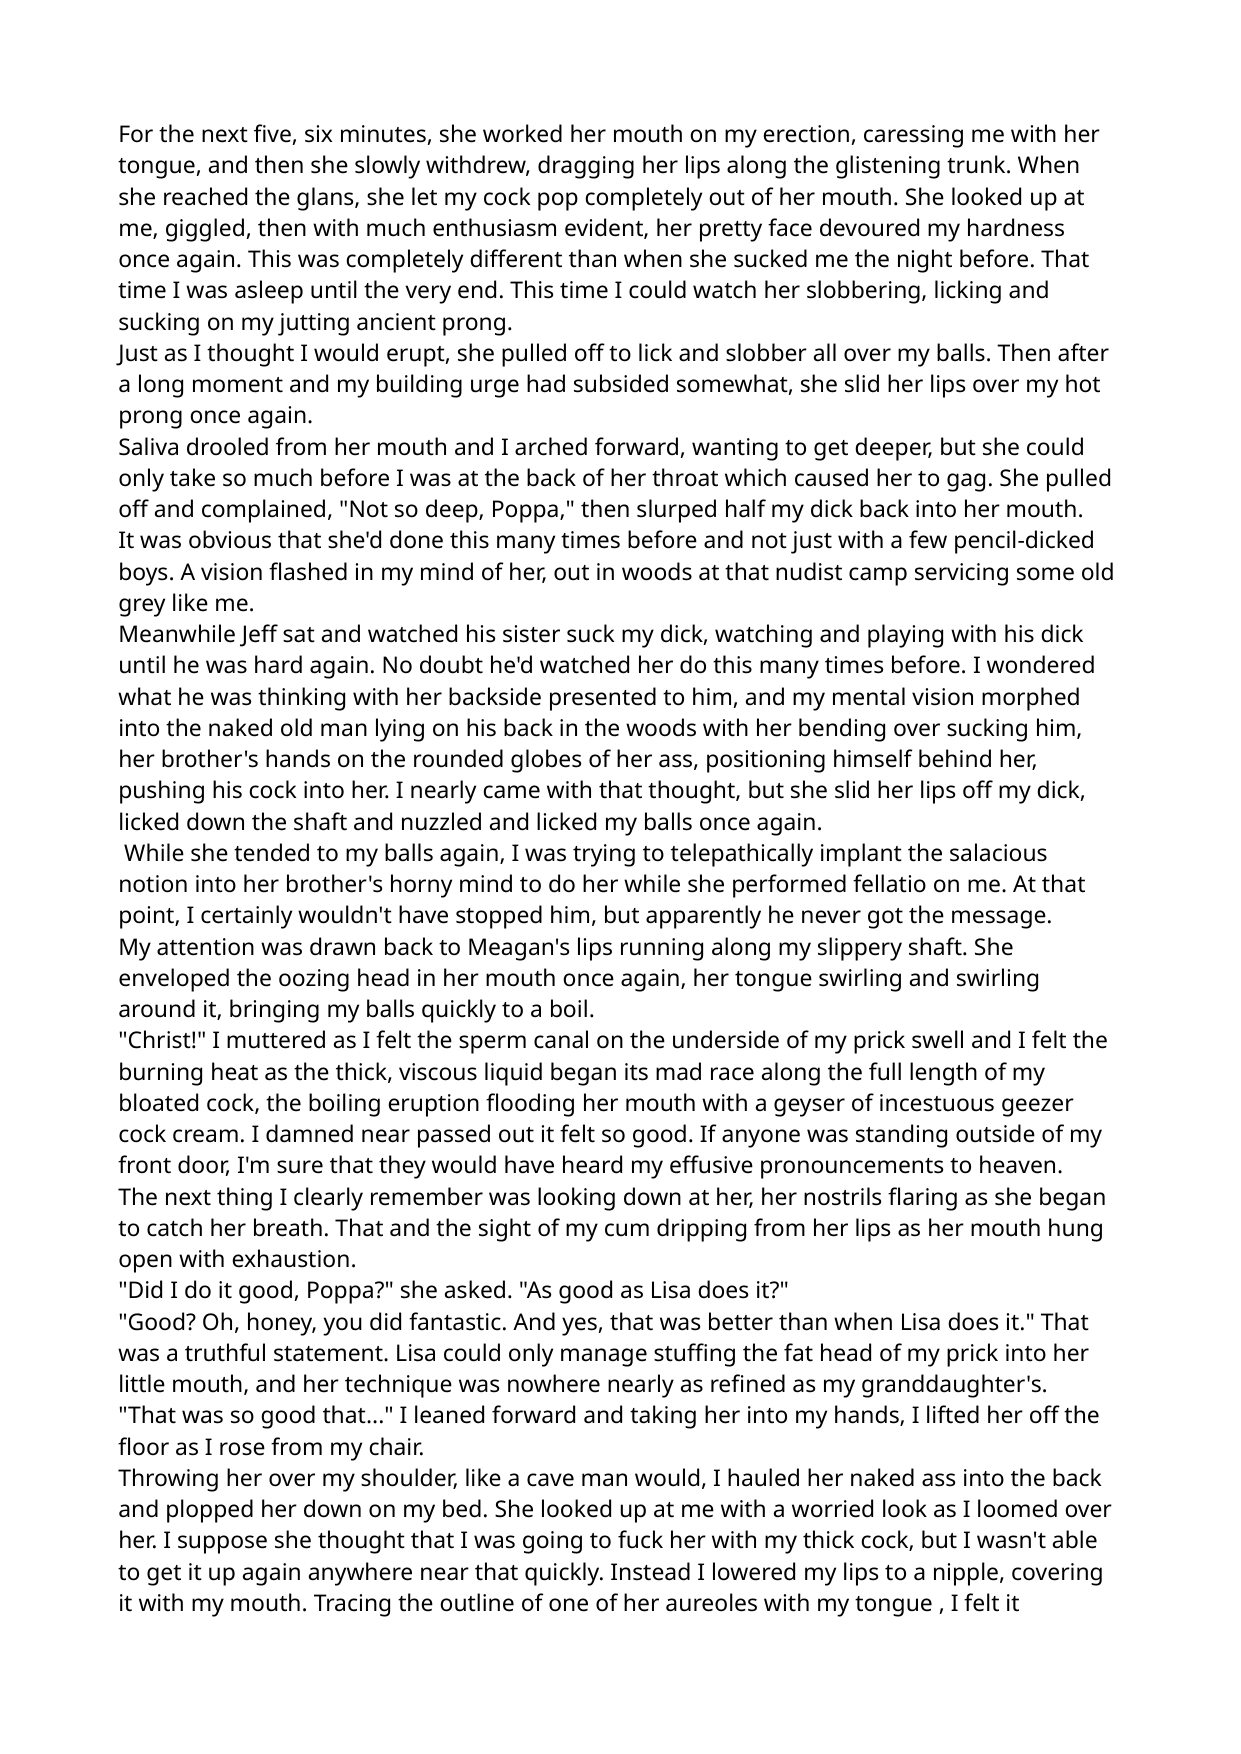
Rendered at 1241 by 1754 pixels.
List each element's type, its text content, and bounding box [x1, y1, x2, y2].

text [118, 1462, 1122, 1618]
text Just as I thought I would erupt, she pulled off to lick and slobber all over my balls. Then after a long moment and my building urge had subsided somewhat, she slid her lips over my hot prong once again. [118, 337, 1122, 431]
text While she tended to my balls again, I was trying to telepathically implant the salacious notion into her brother's horny mind to do her while she performed fellatio on me. At that point, I certainly wouldn't have stopped him, but apparently he never got the message. [118, 837, 1122, 931]
text The next thing I clearly remember was looking down at her, her nostrils flaring as she began to catch her breath. That and the sight of my cum dripping from her lips as her mouth hung open with exhaustion. [118, 1181, 1122, 1274]
text "Did I do it good, Poppa?" she asked. "As good as Lisa does it?" [118, 1274, 1122, 1306]
text "Christ!" I muttered as I felt the sperm canal on the underside of my prick swell and I felt the burning heat as the thick, viscous liquid began its mad race along the full length of my bloated cock, the boiling eruption flooding her mouth with a geyser of incestuous geezer cock cream. I damned near passed out it felt so good. If anyone was standing outside of my front door, I'm sure that they would have heard my effusive pronouncements to heaven. [118, 1024, 1122, 1181]
text It was obvious that she'd done this many times before and not just with a few pencil-dicked boys. A vision flashed in my mind of her, out in woods at that nudist camp servicing some old grey like me. [118, 524, 1122, 618]
text For the next five, six minutes, she worked her mouth on my erection, caressing me with her tongue, and then she slowly withdrew, dragging her lips along the glistening trunk. When she reached the glans, she let my cock pop completely out of her mouth. She looked up at me, giggled, then with much enthusiasm evident, her pretty face devoured my hardness once again. This was completely different than when she sucked me the night before. That time I was asleep until the very end. This time I could watch her slobbering, licking and sucking on my jutting ancient prong. [118, 118, 1122, 337]
text "Good? Oh, honey, you did fantastic. And yes, that was better than when Lisa does it." That was a truthful statement. Lisa could only manage stuffing the fat head of my prick into her little mouth, and her technique was nowhere nearly as refined as my granddaughter's. [118, 1306, 1122, 1399]
text My attention was drawn back to Meagan's lips running along my slippery shaft. She enveloped the oozing head in her mouth once again, her tongue swirling and swirling around it, bringing my balls quickly to a boil. [118, 931, 1122, 1024]
text Meanwhile Jeff sat and watched his sister suck my dick, watching and playing with his dick until he was hard again. No doubt he'd watched her do this many times before. I wondered what he was thinking with her backside presented to him, and my mental vision morphed into the naked old man lying on his back in the woods with her bending over sucking him, her brother's hands on the rounded globes of her ass, positioning himself behind her, pushing his cock into her. I nearly came with that thought, but she slid her lips off my dick, licked down the shaft and nuzzled and licked my balls once again. [118, 618, 1122, 837]
text "That was so good that..." I leaned forward and taking her into my hands, I lifted her off the floor as I rose from my chair. [118, 1399, 1122, 1462]
text Saliva drooled from her mouth and I arched forward, wanting to get deeper, but she could only take so much before I was at the back of her throat which caused her to gag. She pulled off and complained, "Not so deep, Poppa," then slurped half my dick back into her mouth. [118, 431, 1122, 524]
